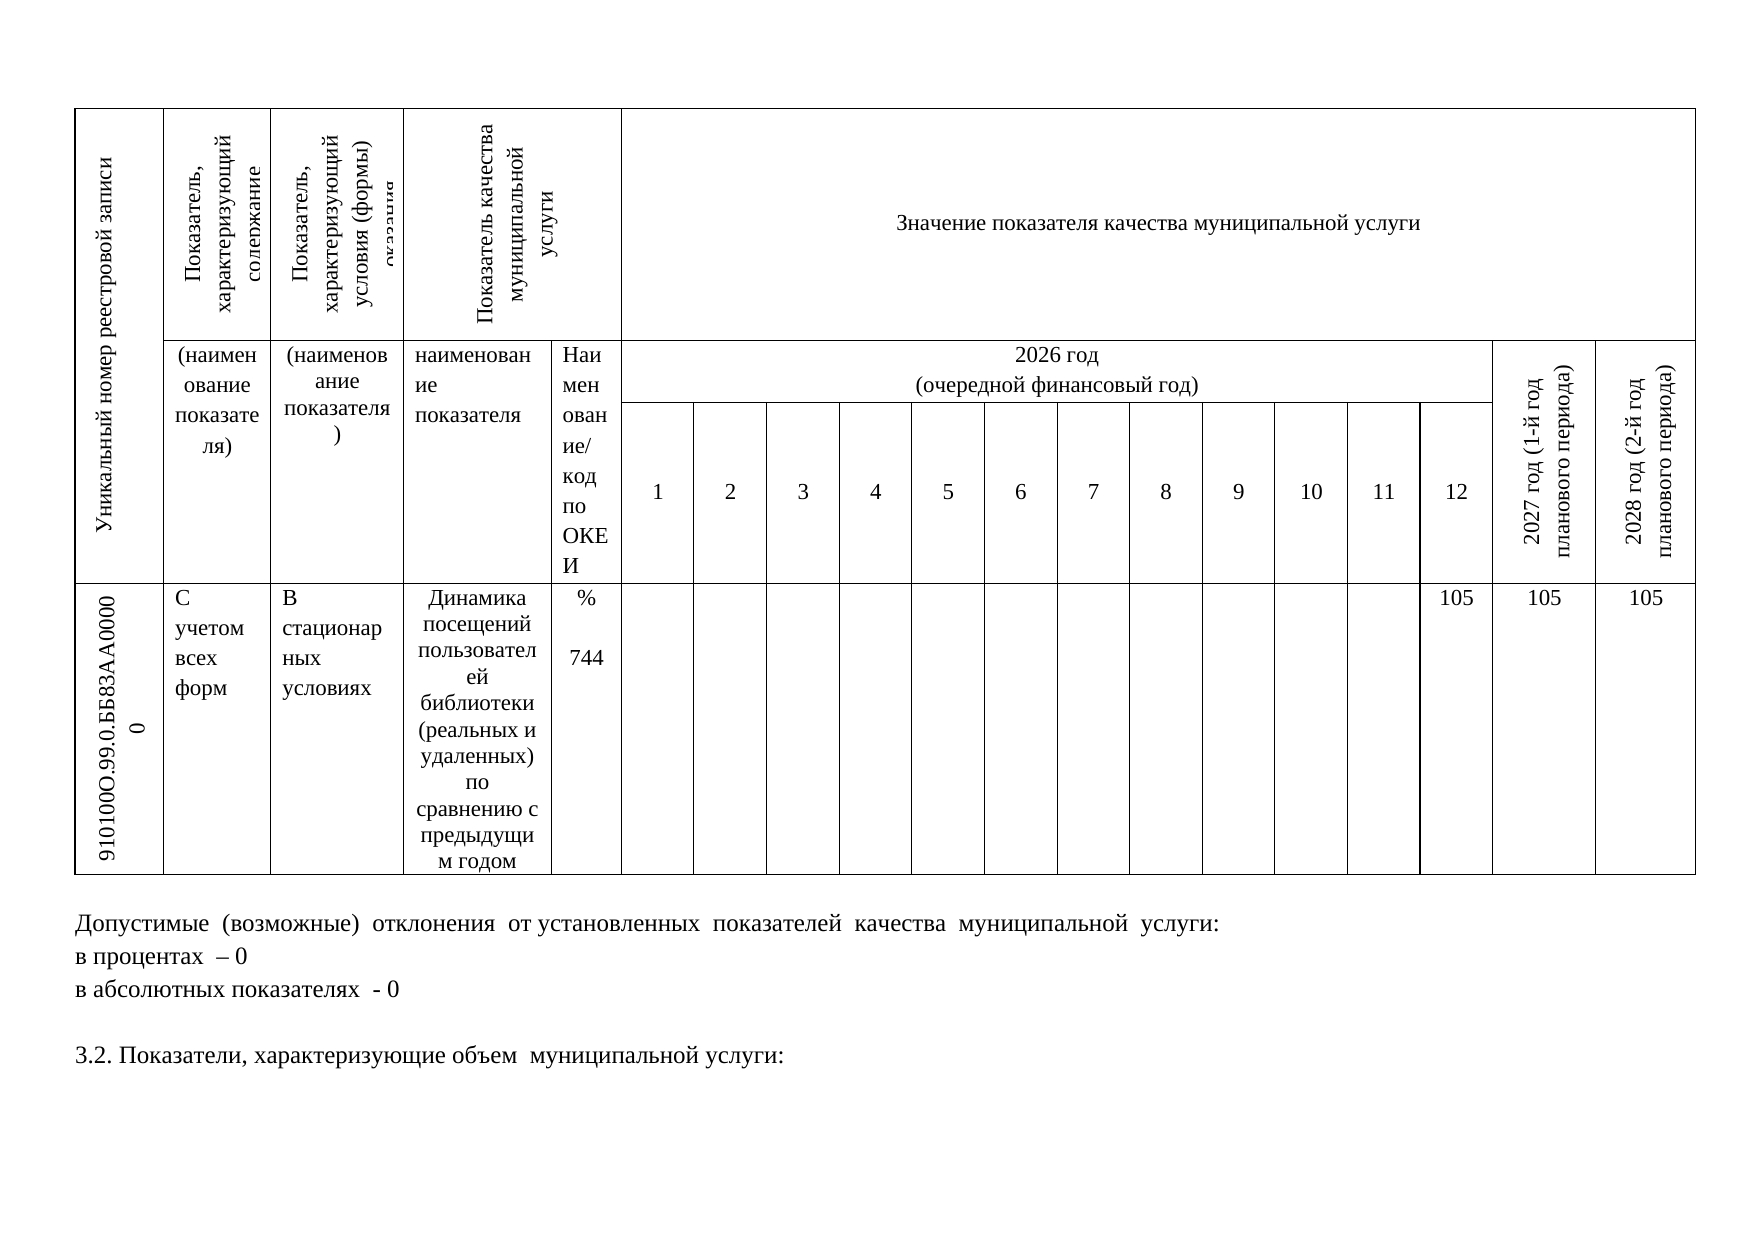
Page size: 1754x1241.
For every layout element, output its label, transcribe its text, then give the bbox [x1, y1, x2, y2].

table_cell 6 [985, 403, 1057, 583]
table_header Уникальный номер реестровой записи [76, 109, 163, 583]
table_cell [912, 584, 984, 874]
table_cell [1203, 584, 1274, 874]
table_cell 9 [1203, 403, 1274, 583]
table_cell 3 [767, 403, 839, 583]
table_cell С учетом всех форм [164, 584, 270, 874]
table_cell % 744 [552, 584, 621, 874]
table_cell (наименование показателя) [271, 341, 403, 583]
table_cell 105 [1493, 584, 1595, 874]
table_header Показатель, характеризующий условия (формы) оказания государственной услуги [271, 109, 403, 340]
table_cell В стационарных условиях [271, 584, 403, 874]
table_cell [1348, 584, 1419, 874]
table_cell 105 [1421, 584, 1492, 874]
table_cell [1058, 584, 1129, 874]
table_cell 11 [1348, 403, 1419, 583]
table_cell Наименование/ код по ОКЕИ [552, 341, 621, 583]
table_cell [840, 584, 911, 874]
table_cell 12 [1421, 403, 1492, 583]
table_cell 10 [1275, 403, 1347, 583]
table_cell [1275, 584, 1347, 874]
table_cell [1130, 584, 1202, 874]
table_cell наименование показателя [404, 341, 551, 583]
text Допустимые (возможные) отклонения от установленных показателей качества муниципальной услуги: [75, 908, 1679, 937]
table_cell 7 [1058, 403, 1129, 583]
table_cell 2027 год (1-й год планового периода) [1493, 341, 1595, 583]
table_cell 2028 год (2-й год планового периода) [1596, 341, 1695, 583]
text в абсолютных показателях - 0 [75, 974, 1679, 1003]
table_header Показатель качества муниципальной услуги [404, 109, 621, 340]
table_cell [985, 584, 1057, 874]
table_cell [694, 584, 766, 874]
table_cell (наименование показателя) [164, 341, 270, 583]
text в процентах – 0 [75, 941, 1679, 969]
table_cell 910100О.99.0.ББ83АА00000 [76, 584, 163, 874]
text 3.2. Показатели, характеризующие объем муниципальной услуги: [75, 1040, 1679, 1069]
table_header Значение показателя качества муниципальной услуги [622, 109, 1695, 340]
table_header Показатель, характеризующий содержание муниципальной услуги [164, 109, 270, 340]
table_cell Динамика посещений пользователей библиотеки (реальных и удаленных) по сравнению с предыдущим годом [404, 584, 551, 874]
table_cell [622, 584, 693, 874]
table_cell 8 [1130, 403, 1202, 583]
table_cell 105 [1596, 584, 1695, 874]
table_cell 5 [912, 403, 984, 583]
table_cell 4 [840, 403, 911, 583]
table_cell 1 [622, 403, 693, 583]
table_cell 2 [694, 403, 766, 583]
table_cell [767, 584, 839, 874]
table_cell 2026 год (очередной финансовый год) [622, 341, 1492, 402]
